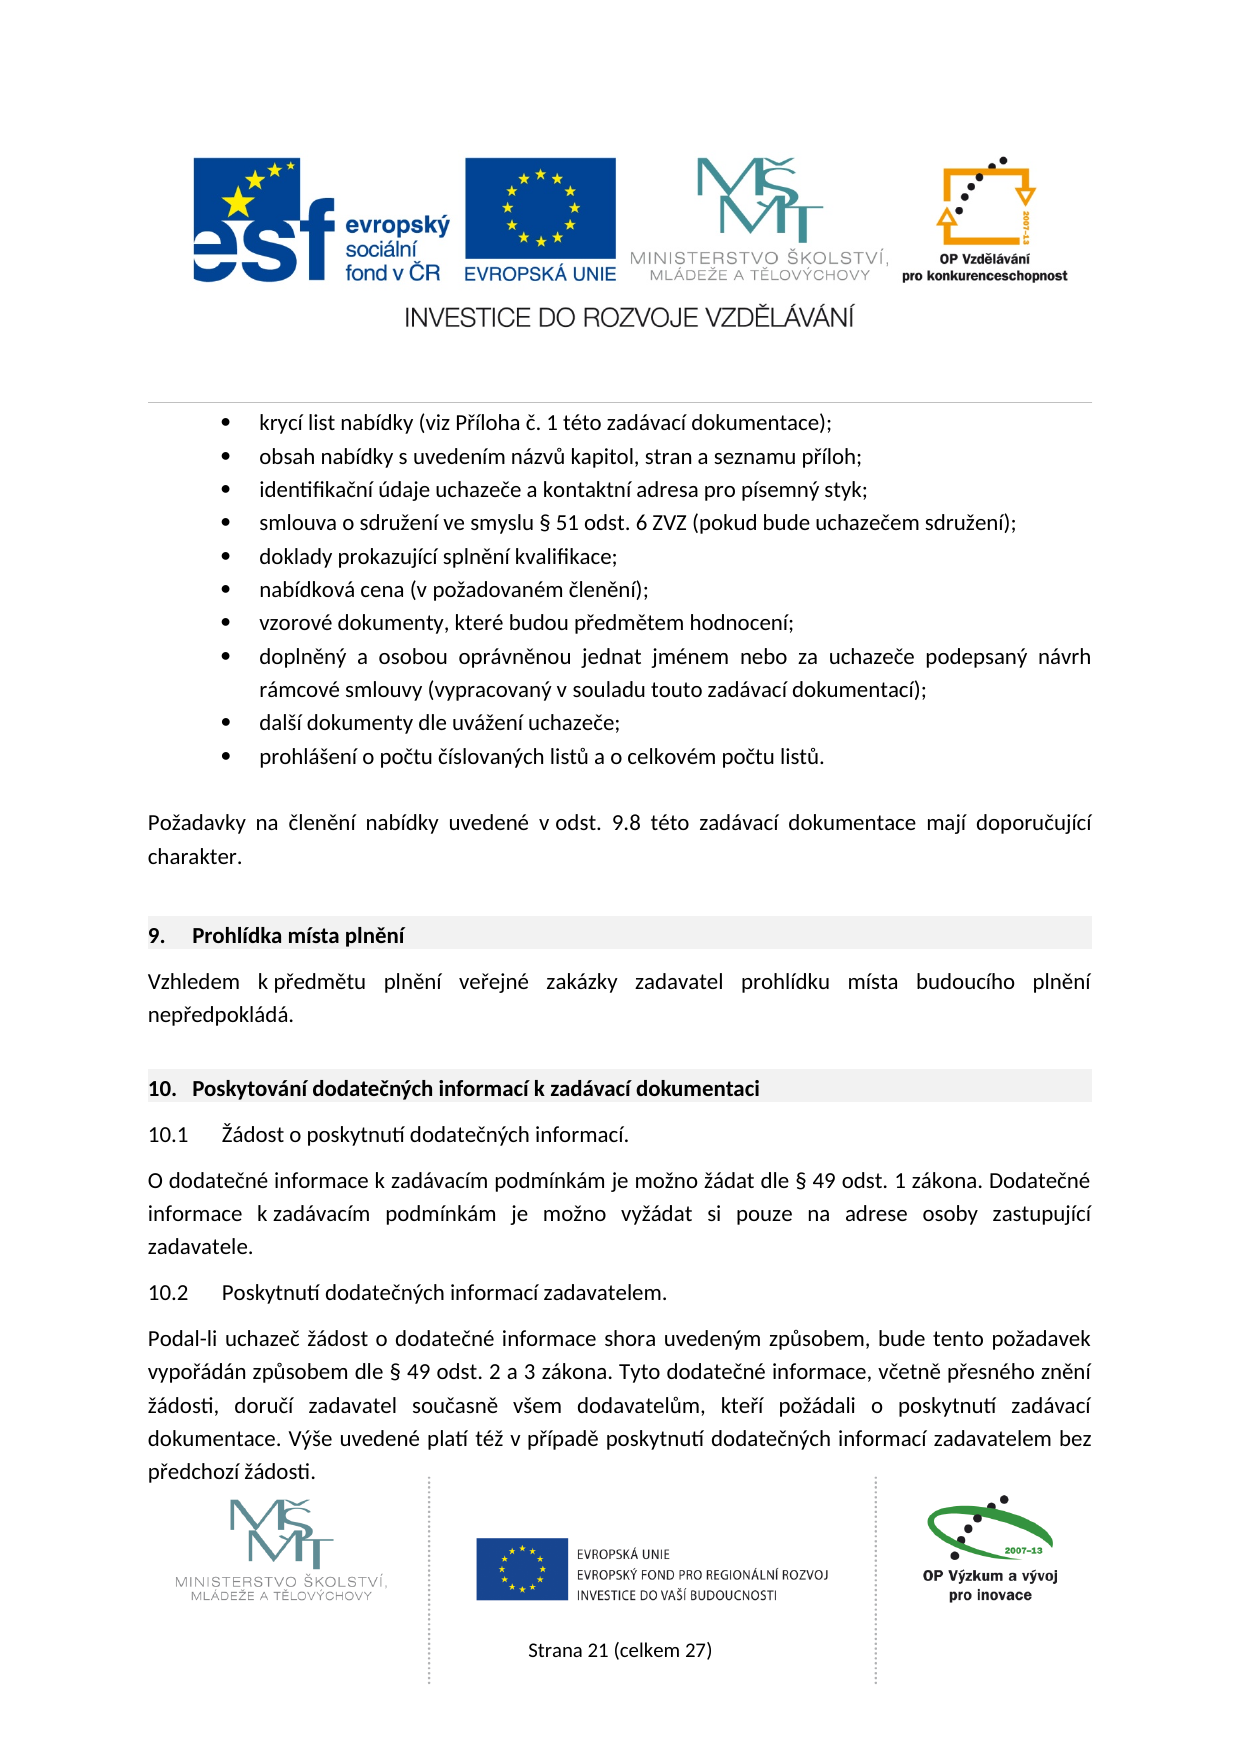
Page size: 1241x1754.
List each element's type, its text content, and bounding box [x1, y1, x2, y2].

list vzorové dokumenty, které budou předmětem hodnocení; [222, 603, 1092, 637]
subtitle Poskytnutí dodatečných informací zadavatelem. [148, 1273, 1092, 1306]
list další dokumenty dle uvážení uchazeče; [222, 703, 1092, 737]
list prohlášení o počtu číslovaných listů a o celkovém počtu listů. [222, 737, 1092, 770]
subtitle Podal-li uchazeč žádost o dodatečné informace shora uvedeným způsobem, bude tento požadavek vypořádán způsobem dle § 49 odst. 2 a 3 zákona. Tyto dodatečné informace, včetně přesného znění žádosti, doručí zadavatel současně všem dodavatelům, kteří požádali o poskytnutí zadávací dokumentace. Výše uvedené platí též v případě poskytnutí dodatečných informací zadavatelem bez předchozí žádosti. [148, 1319, 1092, 1485]
text Vzhledem k předmětu plnění veřejné zakázky zadavatel prohlídku místa budoucího plnění nepředpokládá. [148, 962, 1092, 1028]
list doplněný a osobou oprávněnou jednat jménem nebo za uchazeče podepsaný návrh rámcové smlouvy (vypracovaný v souladu touto zadávací dokumentací); [222, 637, 1092, 703]
subtitle O dodatečné informace k zadávacím podmínkám je možno žádat dle § 49 odst. 1 zákona. Dodatečné informace k zadávacím podmínkám je možno vyžádat si pouze na adrese osoby zastupující zadavatele. [148, 1160, 1092, 1260]
list krycí list nabídky (viz Příloha č. 1 této zadávací dokumentace); [222, 403, 1092, 437]
picture [126, 1443, 1106, 1718]
text Požadavky na členění nabídky uvedené v odst. 9.8 této zadávací dokumentace mají doporučující charakter. [148, 803, 1092, 870]
list nabídková cena (v požadovaném členění); [222, 570, 1092, 603]
subtitle Poskytování dodatečných informací k zadávací dokumentaci [148, 1069, 1092, 1102]
subtitle Žádost o poskytnutí dodatečných informací. [148, 1114, 1092, 1148]
list obsah nabídky s uvedením názvů kapitol, stran a seznamu příloh; [222, 437, 1092, 470]
subtitle Prohlídka místa plnění [148, 916, 1092, 949]
list doklady prokazující splnění kvalifikace; [222, 537, 1092, 570]
picture [147, 118, 1127, 358]
list smlouva o sdružení ve smyslu § 51 odst. 6 ZVZ (pokud bude uchazečem sdružení); [222, 503, 1092, 537]
list identifikační údaje uchazeče a kontaktní adresa pro písemný styk; [222, 470, 1092, 503]
